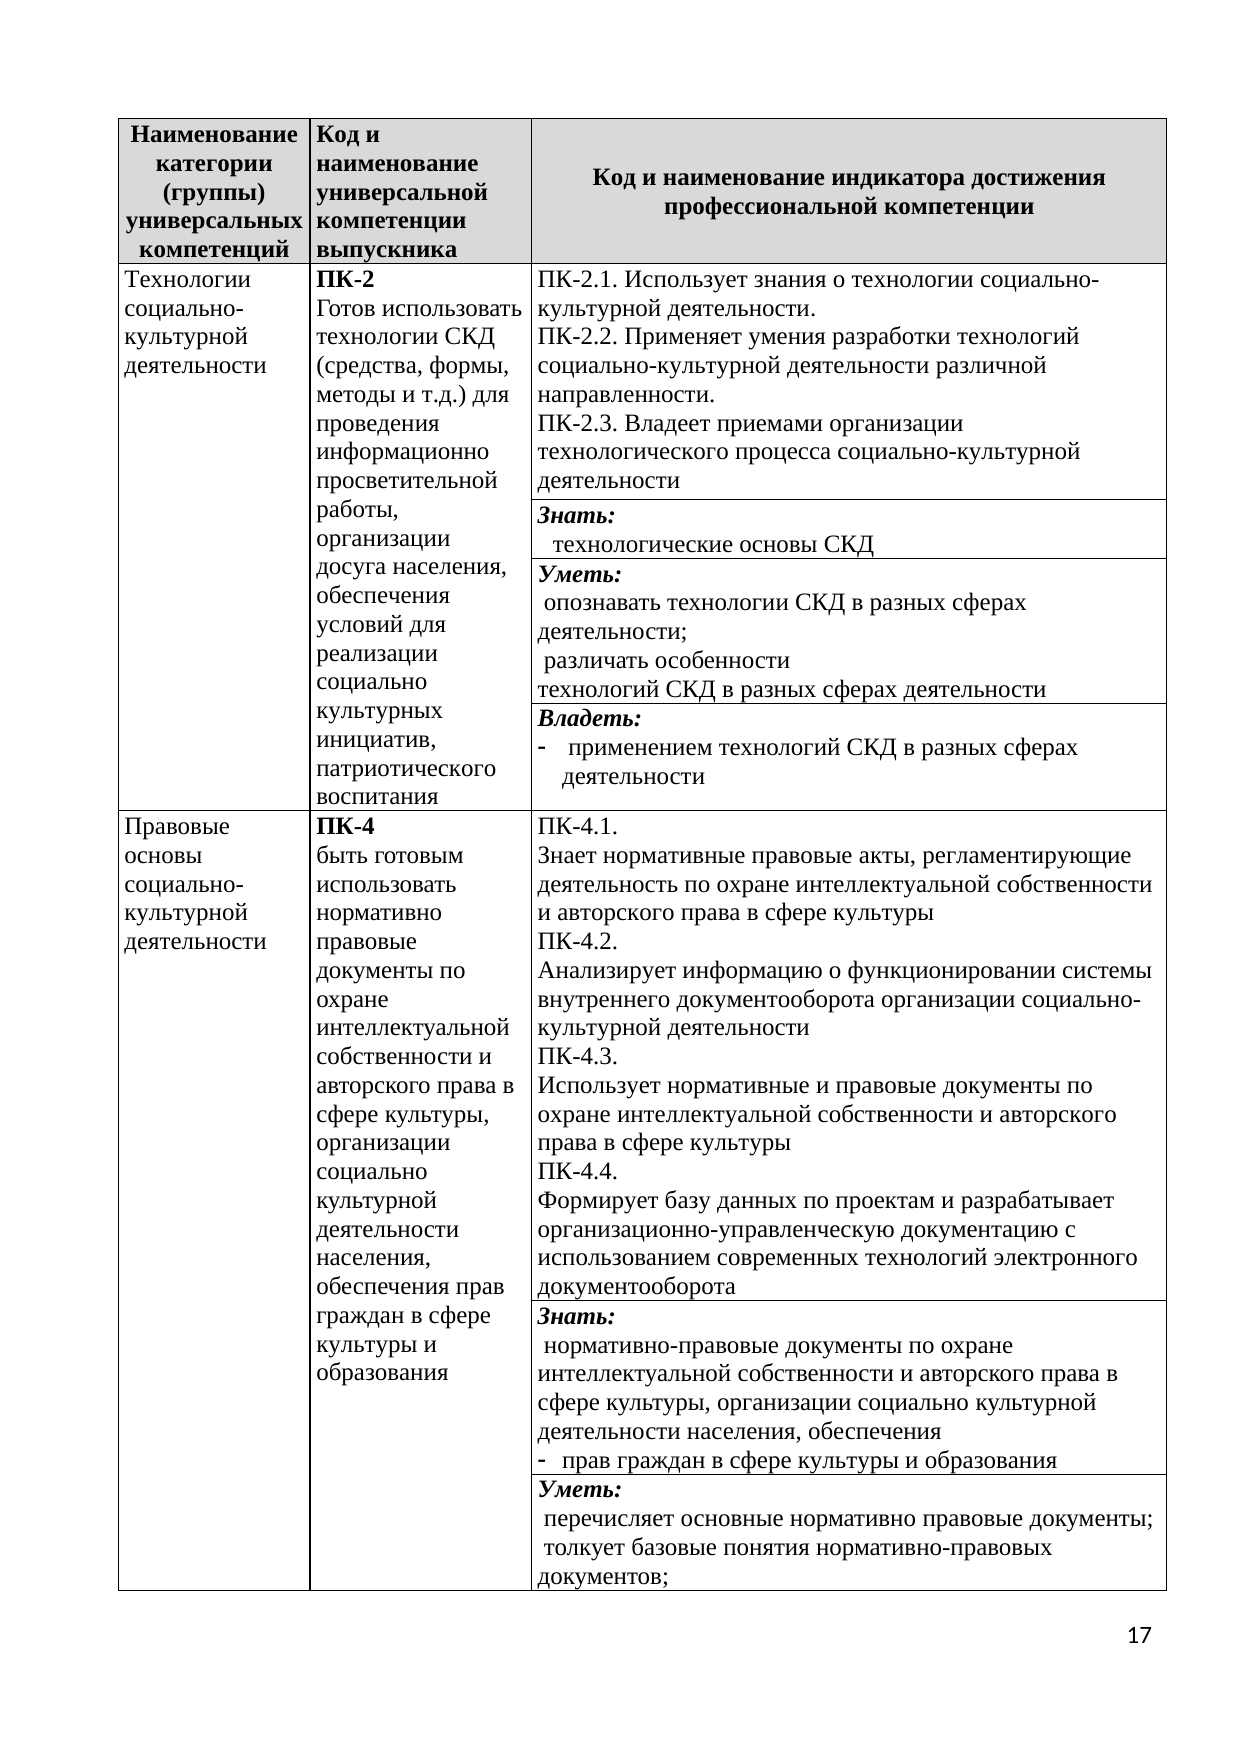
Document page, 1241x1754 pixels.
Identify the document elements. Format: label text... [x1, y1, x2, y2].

table_cell ПК-4.1. Знает нормативные правовые акты, регламентирующие деятельность по охране интеллектуальной собственности и авторского права в сфере культуры ПК-4.2. Анализирует информацию о функционировании системы внутреннего документооборота организации социально-культурной деятельности ПК-4.3. Использует нормативные и правовые документы по охране интеллектуальной собственности и авторского права в сфере культуры ПК-4.4. Формирует базу данных по проектам и разрабатывает организационно-управленческую документацию с использованием современных технологий электронного документооборота [532, 811, 1166, 1300]
table_cell Владеть: ­ применением технологий СКД в разных сферах деятельности [532, 704, 1166, 810]
table_cell Знать: ­ технологические основы СКД [532, 500, 1166, 558]
table_cell Технологии социально-культурной деятельности [119, 264, 309, 810]
table_cell Правовые основы социально-культурной деятельности [119, 811, 309, 1589]
table_header Код и наименование универсальной компетенции выпускника [311, 119, 531, 263]
table_cell Уметь: ­ опознавать технологии СКД в разных сферах деятельности; ­ различать особенности технологий СКД в разных сферах деятельности [532, 559, 1166, 702]
table_cell Знать: ­ нормативно-правовые документы по охране интеллектуальной собственности и авторского права в сфере культуры, организации социально­ культурной деятельности населения, обеспечения прав граждан в сфере культуры и образования [532, 1301, 1166, 1473]
table_cell ПК-4 быть готовым использовать нормативно­ правовые документы по охране интеллектуальной собственности и авторского права в сфере культуры, организации социально­ культурной деятельности населения, обеспечения прав граждан в сфере культуры и образования [311, 811, 531, 1589]
table_cell ПК-2.1. Использует знания о технологии социально-культурной деятельности. ПК-2.2. Применяет умения разработки технологий социально-культурной деятельности различной направленности. ПК-2.3. Владеет приемами организации технологического процесса социально-культурной деятельности [532, 264, 1166, 499]
table_header Код и наименование индикатора достижения профессиональной компетенции [532, 119, 1166, 263]
table_header Наименование категории (группы) универсальных компетенций [119, 119, 309, 263]
table_cell ПК-2 Готов использовать технологии СКД (средства, формы, методы и т.д.) для проведения информационно­ просветительной работы, организации досуга населения, обеспечения условий для реализации социально­ культурных инициатив, патриотического воспитания [311, 264, 531, 810]
